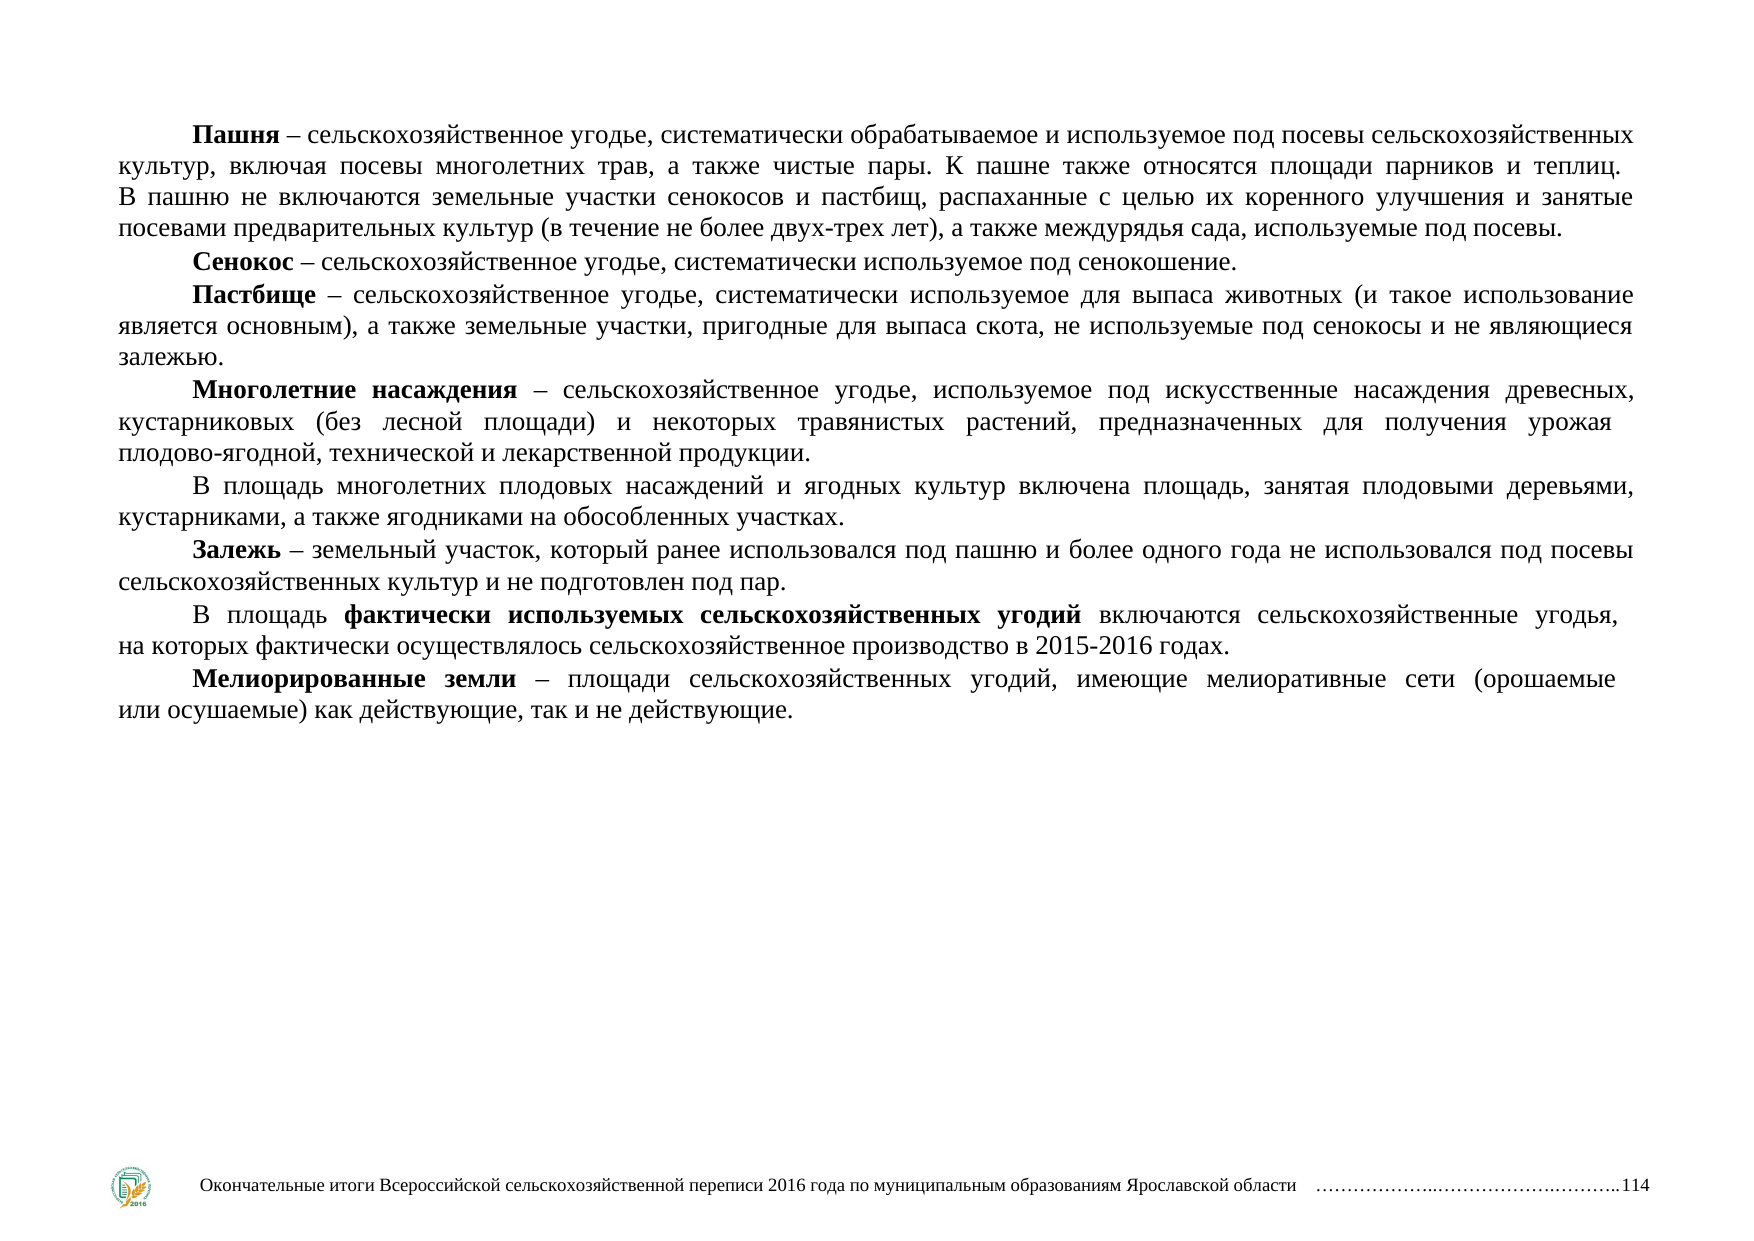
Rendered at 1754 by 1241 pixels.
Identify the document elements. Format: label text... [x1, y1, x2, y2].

text Пашня – сельскохозяйственное угодье, систематически обрабатываемое и используемое под посевы сельскохозяйственных культур, включая посевы многолетних трав, а также чистые пары. К пашне также относятся площади парников и теплиц. В пашню не включаются земельные участки сенокосов и пастбищ, распаханные с целью их коренного улучшения и занятые посевами предварительных культур (в течение не более двух-трех лет), а также междурядья сада, используемые под посевы. [118, 118, 1636, 243]
text В площадь многолетних плодовых насаждений и ягодных культур включена площадь, занятая плодовыми деревьями, кустарниками, а также ягодниками на обособленных участках. [118, 469, 1636, 531]
text Сенокос – сельскохозяйственное угодье, систематически используемое под сенокошение. [118, 245, 1636, 276]
text Залежь – земельный участок, который ранее использовался под пашню и более одного года не использовался под посевы сельскохозяйственных культур и не подготовлен под пар. [118, 533, 1636, 596]
text В площадь фактически используемых сельскохозяйственных угодий включаются сельскохозяйственные угодья, на которых фактически осуществлялось сельскохозяйственное производство в 2015-2016 годах. [118, 598, 1636, 660]
text Мелиорированные земли – площади сельскохозяйственных угодий, имеющие мелиоративные сети (орошаемые или осушаемые) как действующие, так и не действующие. [118, 662, 1636, 724]
picture [109, 1165, 153, 1209]
text Пастбище – сельскохозяйственное угодье, систематически используемое для выпаса животных (и такое использование является основным), а также земельные участки, пригодные для выпаса скота, не используемые под сенокосы и не являющиеся залежью. [118, 278, 1636, 371]
text Многолетние насаждения – сельскохозяйственное угодье, используемое под искусственные насаждения древесных, кустарниковых (без лесной площади) и некоторых травянистых растений, предназначенных для получения урожая плодово-ягодной, технической и лекарственной продукции. [118, 373, 1636, 467]
